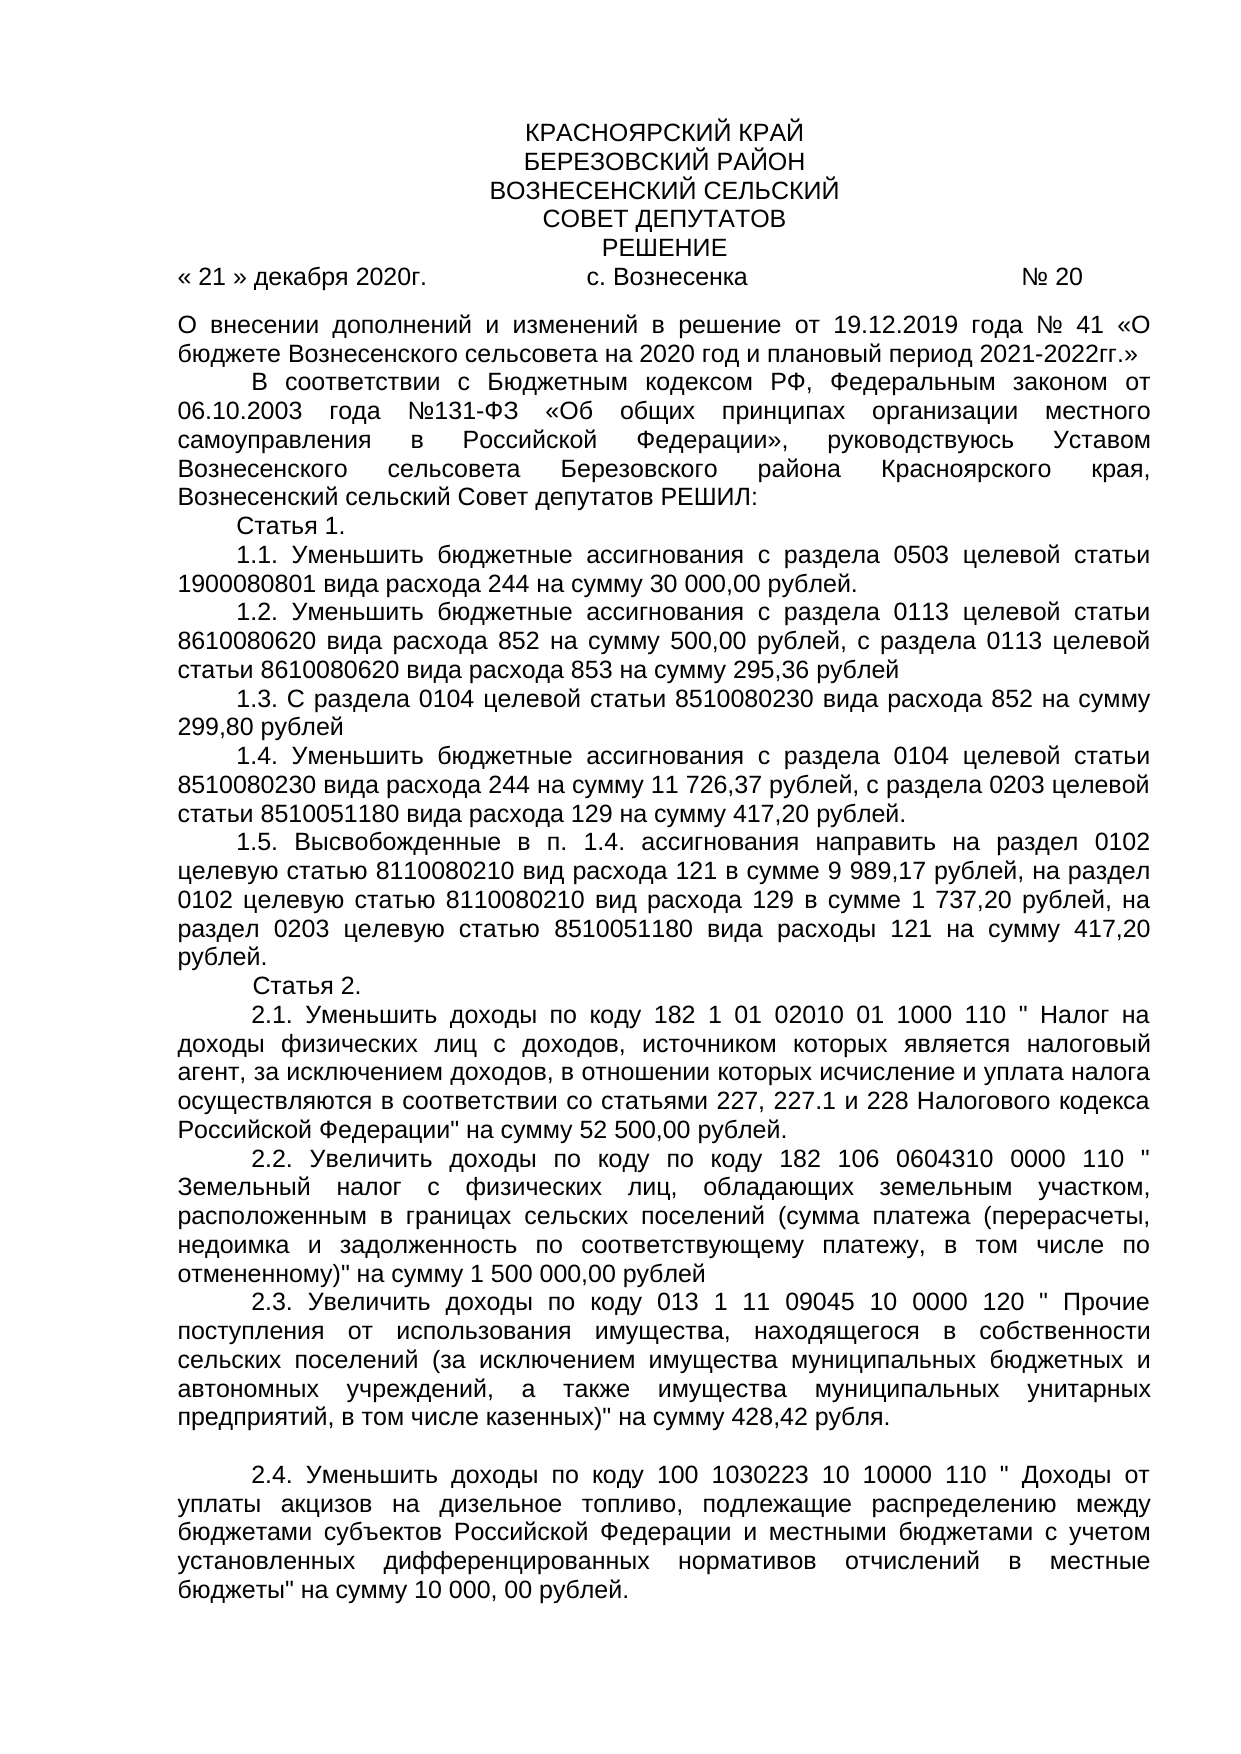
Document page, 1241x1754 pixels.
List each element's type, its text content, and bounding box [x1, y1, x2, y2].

text Статья 1. [177, 511, 1152, 540]
text О внесении дополнений и изменений в решение от 19.12.2019 года № 41 «О бюджете Вознесенского сельсовета на 2020 год и плановый период 2021-2022гг.» [177, 310, 1152, 367]
text 2.3. Увеличить доходы по коду 013 1 11 09045 10 0000 120 " Прочие поступления от использования имущества, находящегося в собственности сельских поселений (за исключением имущества муниципальных бюджетных и автономных учреждений, а также имущества муниципальных унитарных предприятий, в том числе казенных)" на сумму 428,42 рубля. [177, 1287, 1152, 1431]
text КРАСНОЯРСКИЙ КРАЙ [177, 118, 1152, 147]
text 1.4. Уменьшить бюджетные ассигнования с раздела 0104 целевой статьи 8510080230 вида расхода 244 на сумму 11 726,37 рублей, с раздела 0203 целевой статьи 8510051180 вида расхода 129 на сумму 417,20 рублей. [177, 741, 1152, 827]
text ВОЗНЕСЕНСКИЙ СЕЛЬСКИЙ [177, 176, 1152, 204]
text 1.5. Высвобожденные в п. 1.4. ассигнования направить на раздел 0102 целевую статью 8110080210 вид расхода 121 в сумме 9 989,17 рублей, на раздел 0102 целевую статью 8110080210 вид расхода 129 в сумме 1 737,20 рублей, на раздел 0203 целевую статью 8510051180 вида расходы 121 на сумму 417,20 рублей. [177, 827, 1152, 971]
text 1.3. С раздела 0104 целевой статьи 8510080230 вида расхода 852 на сумму 299,80 рублей [177, 683, 1152, 741]
text 1.2. Уменьшить бюджетные ассигнования с раздела 0113 целевой статьи 8610080620 вида расхода 852 на сумму 500,00 рублей, с раздела 0113 целевой статьи 8610080620 вида расхода 853 на сумму 295,36 рублей [177, 597, 1152, 683]
text В соответствии с Бюджетным кодексом РФ, Федеральным законом от 06.10.2003 года №131-ФЗ «Об общих принципах организации местного самоуправления в Российской Федерации», руководствуюсь Уставом Вознесенского сельсовета Березовского района Красноярского края, Вознесенский сельский Совет депутатов РЕШИЛ: [177, 367, 1152, 511]
text БЕРЕЗОВСКИЙ РАЙОН [177, 147, 1152, 176]
text 2.1. Уменьшить доходы по коду 182 1 01 02010 01 1000 110 " Налог на доходы физических лиц с доходов, источником которых является налоговый агент, за исключением доходов, в отношении которых исчисление и уплата налога осуществляются в соответствии со статьями 227, 227.1 и 228 Налогового кодекса Российской Федерации" на сумму 52 500,00 рублей. [177, 1000, 1152, 1143]
text 1.1. Уменьшить бюджетные ассигнования с раздела 0503 целевой статьи 1900080801 вида расхода 244 на сумму 30 000,00 рублей. [177, 540, 1152, 597]
text 2.4. Уменьшить доходы по коду 100 1030223 10 10000 110 " Доходы от уплаты акцизов на дизельное топливо, подлежащие распределению между бюджетами субъектов Российской Федерации и местными бюджетами с учетом установленных дифференцированных нормативов отчислений в местные бюджеты" на сумму 10 000, 00 рублей. [177, 1460, 1152, 1603]
text РЕШЕНИЕ [177, 233, 1152, 262]
text СОВЕТ ДЕПУТАТОВ [177, 204, 1152, 233]
text « 21 » декабря 2020г. с. Вознесенка № 20 [177, 262, 1152, 291]
list Статья 2. [177, 971, 1152, 1000]
text 2.2. Увеличить доходы по коду по коду 182 106 0604310 0000 110 " Земельный налог с физических лиц, обладающих земельным участком, расположенным в границах сельских поселений (сумма платежа (перерасчеты, недоимка и задолженность по соответствующему платежу, в том числе по отмененному)" на сумму 1 500 000,00 рублей [177, 1143, 1152, 1287]
